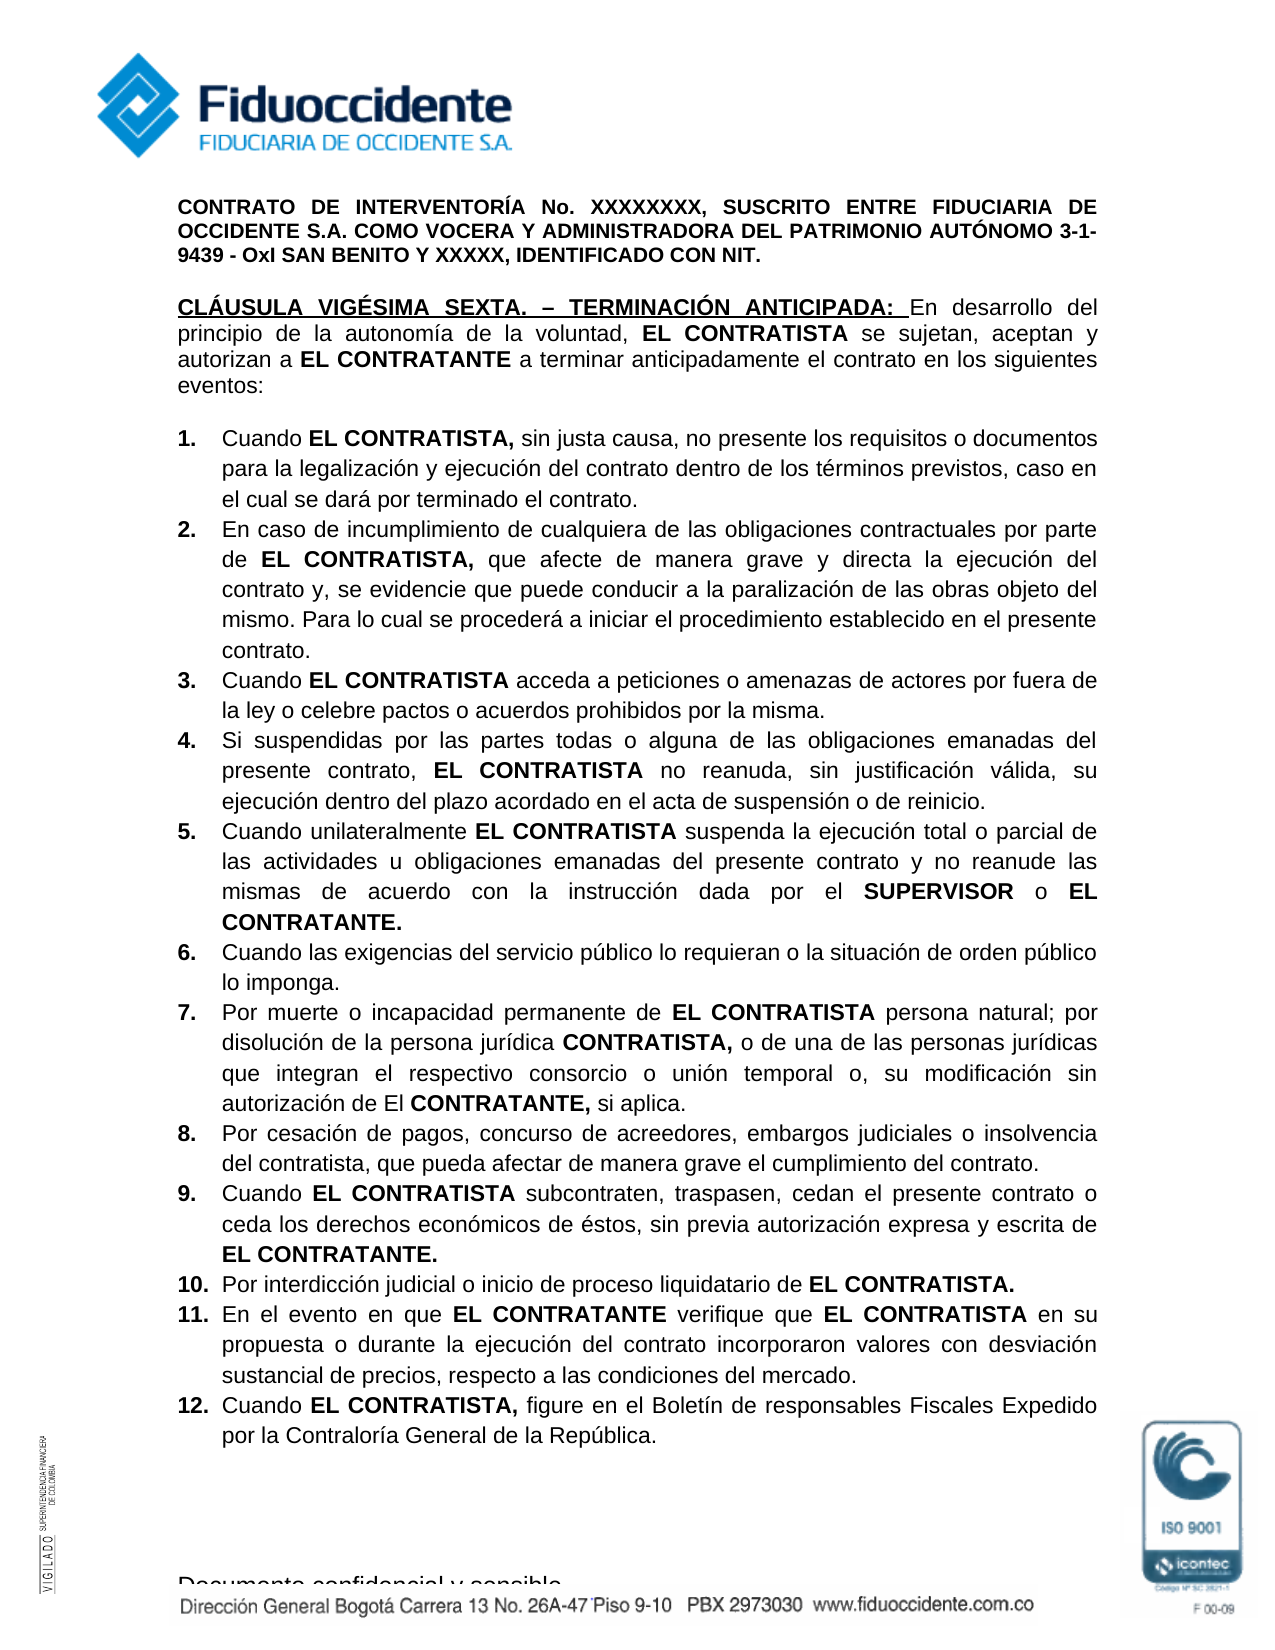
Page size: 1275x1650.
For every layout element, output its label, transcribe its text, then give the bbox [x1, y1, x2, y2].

list Por cesación de pagos, concurso de acreedores, embargos judiciales o insolvencia del contratista, que pueda afectar de manera grave el cumplimiento del contrato. [177, 1120, 1098, 1177]
picture [1120, 1411, 1258, 1618]
text CLÁUSULA VIGÉSIMA SEXTA. – TERMINACIÓN ANTICIPADA: En desarrollo del principio de la autonomía de la voluntad, EL CONTRATISTA se sujetan, aceptan y autorizan a EL CONTRATANTE a terminar anticipadamente el contrato en los siguientes eventos: [177, 293, 1098, 399]
list Por muerte o incapacidad permanente de EL CONTRATISTA persona natural; por disolución de la persona jurídica CONTRATISTA, o de una de las personas jurídicas que integran el respectivo consorcio o unión temporal o, su modificación sin autorización de El CONTRATANTE, si aplica. [177, 999, 1098, 1116]
list Cuando EL CONTRATISTA, sin justa causa, no presente los requisitos o documentos para la legalización y ejecución del contrato dentro de los términos previstos, caso en el cual se dará por terminado el contrato. [177, 425, 1098, 512]
list Cuando EL CONTRATISTA subcontraten, traspasen, cedan el presente contrato o ceda los derechos económicos de éstos, sin previa autorización expresa y escrita de EL CONTRATANTE. [177, 1180, 1098, 1267]
picture [39, 1436, 55, 1594]
list Si suspendidas por las partes todas o alguna de las obligaciones emanadas del presente contrato, EL CONTRATISTA no reanuda, sin justificación válida, su ejecución dentro del plazo acordado en el acta de suspensión o de reinicio. [177, 727, 1098, 814]
list En el evento en que EL CONTRATANTE verifique que EL CONTRATISTA en su propuesta o durante la ejecución del contrato incorporaron valores con desviación sustancial de precios, respecto a las condiciones del mercado. [177, 1301, 1098, 1388]
list Por interdicción judicial o inicio de proceso liquidatario de EL CONTRATISTA. [177, 1271, 1098, 1297]
list En caso de incumplimiento de cualquiera de las obligaciones contractuales por parte de EL CONTRATISTA, que afecte de manera grave y directa la ejecución del contrato y, se evidencie que puede conducir a la paralización de las obras objeto del mismo. Para lo cual se procederá a iniciar el procedimiento establecido en el presente contrato. [177, 516, 1098, 663]
list Cuando EL CONTRATISTA, figure en el Boletín de responsables Fiscales Expedido por la Contraloría General de la República. [177, 1392, 1098, 1448]
list Cuando unilateralmente EL CONTRATISTA suspenda la ejecución total o parcial de las actividades u obligaciones emanadas del presente contrato y no reanude las mismas de acuerdo con la instrucción dada por el SUPERVISOR o EL CONTRATANTE. [177, 818, 1098, 935]
list Cuando EL CONTRATISTA acceda a peticiones o amenazas de actores por fuera de la ley o celebre pactos o acuerdos prohibidos por la misma. [177, 667, 1098, 723]
picture [169, 1584, 1038, 1626]
picture [88, 29, 552, 196]
list Cuando las exigencias del servicio público lo requieran o la situación de orden público lo imponga. [177, 939, 1098, 995]
